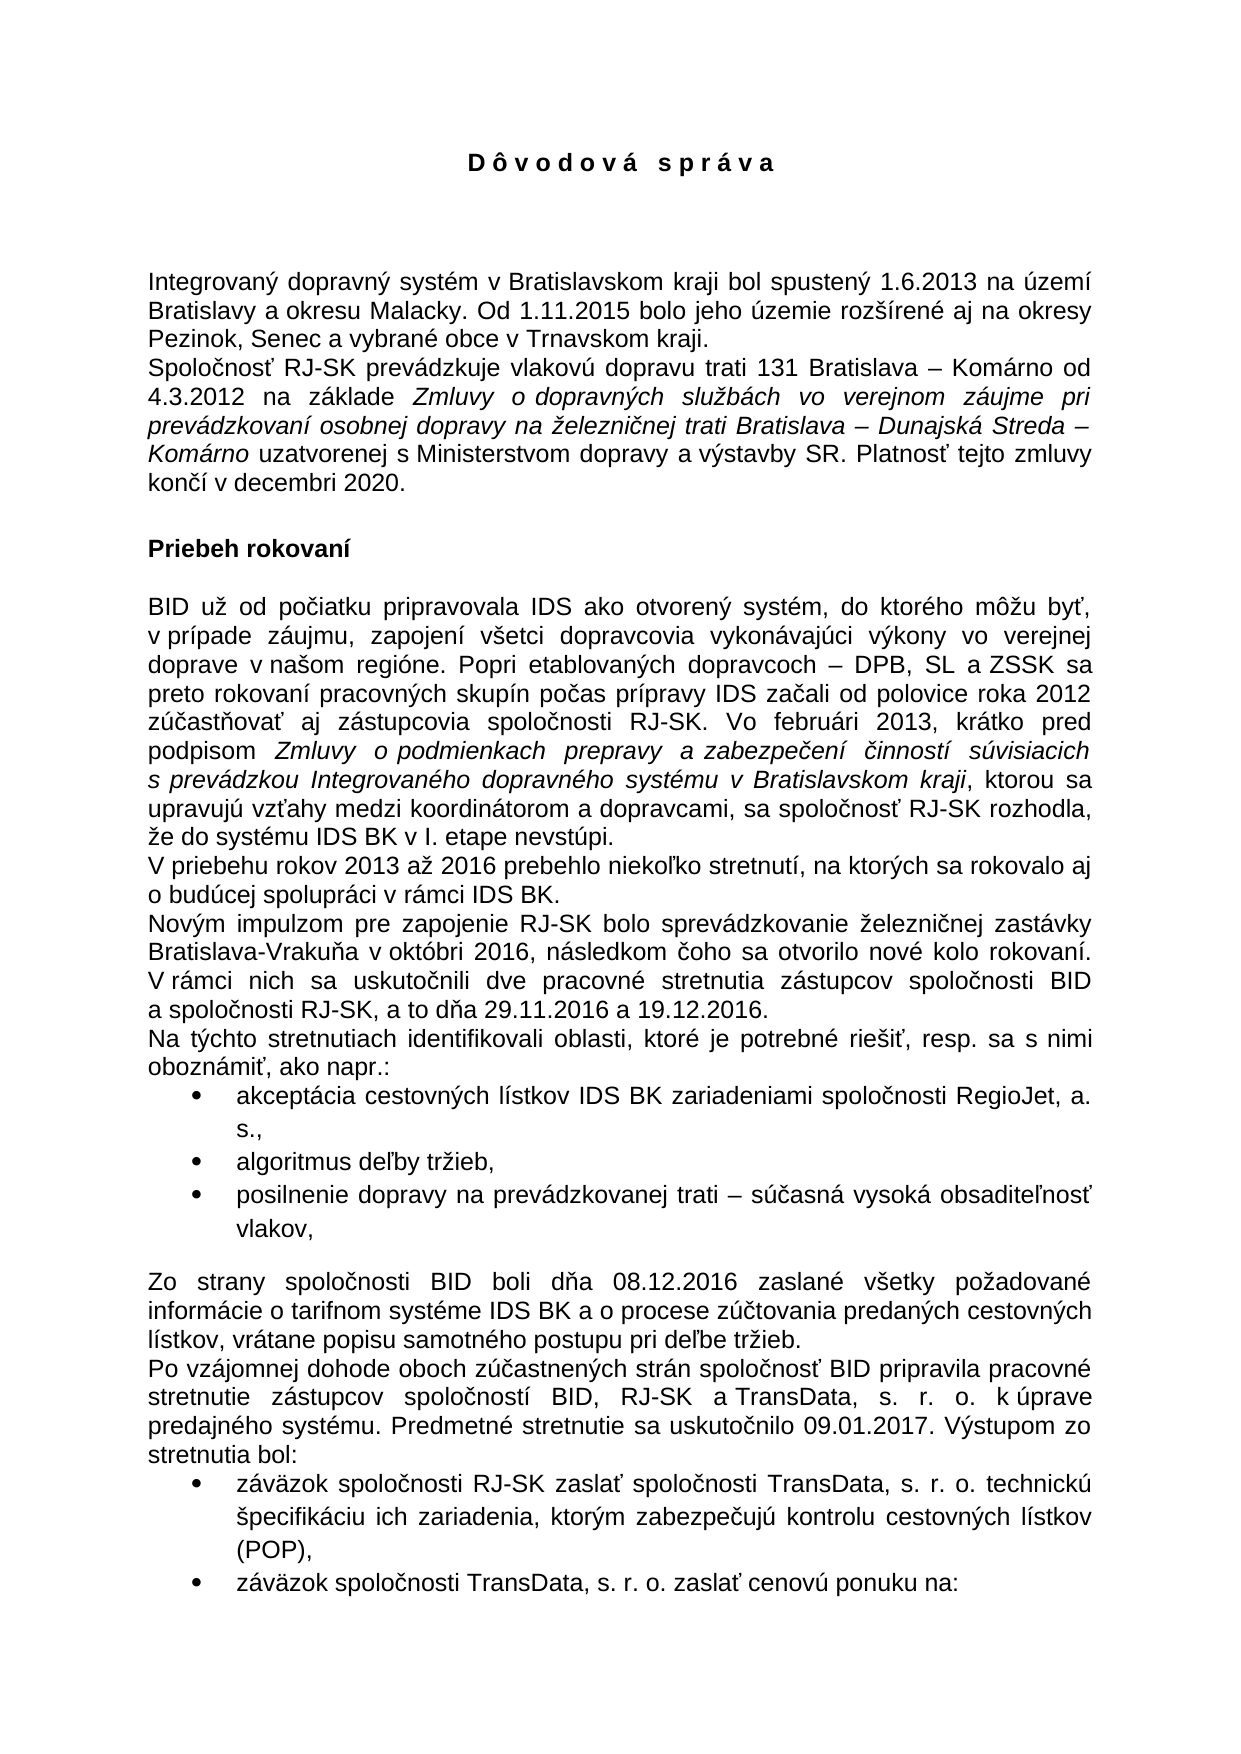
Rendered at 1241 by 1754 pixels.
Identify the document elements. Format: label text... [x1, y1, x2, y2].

text BID už od počiatku pripravovala IDS ako otvorený systém, do ktorého môžu byť, v prípade záujmu, zapojení všetci dopravcovia vykonávajúci výkony vo verejnej doprave v našom regióne. Popri etablovaných dopravcoch – DPB, SL a ZSSK sa preto rokovaní pracovných skupín počas prípravy IDS začali od polovice roka 2012 zúčastňovať aj zástupcovia spoločnosti RJ-SK. Vo februári 2013, krátko pred podpisom Zmluvy o podmienkach prepravy a zabezpečení činností súvisiacich s prevádzkou Integrovaného dopravného systému v Bratislavskom kraji, ktorou sa upravujú vzťahy medzi koordinátorom a dopravcami, sa spoločnosť RJ-SK rozhodla, že do systému IDS BK v I. etape nevstúpi. [148, 592, 1093, 851]
text Spoločnosť RJ-SK prevádzkuje vlakovú dopravu trati 131 Bratislava – Komárno od 4.3.2012 na základe Zmluvy o dopravných službách vo verejnom záujme pri prevádzkovaní osobnej dopravy na železničnej trati Bratislava – Dunajská Streda – Komárno uzatvorenej s Ministerstvom dopravy a výstavby SR. Platnosť tejto zmluvy končí v decembri 2020. [148, 353, 1093, 497]
text akceptácia cestovných lístkov IDS BK zariadeniami spoločnosti RegioJet, a. s., [192, 1081, 1093, 1143]
text záväzok spoločnosti RJ-SK zaslať spoločnosti TransData, s. r. o. technickú špecifikáciu ich zariadenia, ktorým zabezpečujú kontrolu cestovných lístkov (POP), [192, 1469, 1093, 1563]
text Novým impulzom pre zapojenie RJ-SK bolo sprevádzkovanie železničnej zastávky Bratislava-Vrakuňa v októbri 2016, následkom čoho sa otvorilo nové kolo rokovaní. V rámci nich sa uskutočnili dve pracovné stretnutia zástupcov spoločnosti BID a spoločnosti RJ-SK, a to dňa 29.11.2016 a 19.12.2016. [148, 909, 1093, 1024]
text D ô v o d o v á s p r á v a [148, 148, 1093, 176]
text Na týchto stretnutiach identifikovali oblasti, ktoré je potrebné riešiť, resp. sa s nimi oboznámiť, ako napr.: [148, 1024, 1093, 1081]
text Zo strany spoločnosti BID boli dňa 08.12.2016 zaslané všetky požadované informácie o tarifnom systéme IDS BK a o procese zúčtovania predaných cestovných lístkov, vrátane popisu samotného postupu pri deľbe tržieb. [148, 1267, 1093, 1354]
text Po vzájomnej dohode oboch zúčastnených strán spoločnosť BID pripravila pracovné stretnutie zástupcov spoločností BID, RJ-SK a TransData, s. r. o. k úprave predajného systému. Predmetné stretnutie sa uskutočnilo 09.01.2017. Výstupom zo stretnutia bol: [148, 1354, 1093, 1469]
text záväzok spoločnosti TransData, s. r. o. zaslať cenovú ponuku na: [192, 1568, 1093, 1597]
text algoritmus deľby tržieb, [192, 1147, 1093, 1176]
text posilnenie dopravy na prevádzkovanej trati – súčasná vysoká obsaditeľnosť vlakov, [192, 1180, 1093, 1242]
text Integrovaný dopravný systém v Bratislavskom kraji bol spustený 1.6.2013 na území Bratislavy a okresu Malacky. Od 1.11.2015 bolo jeho územie rozšírené aj na okresy Pezinok, Senec a vybrané obce v Trnavskom kraji. [148, 267, 1093, 353]
subtitle Priebeh rokovaní [148, 534, 1093, 563]
text V priebehu rokov 2013 až 2016 prebehlo niekoľko stretnutí, na ktorých sa rokovalo aj o budúcej spolupráci v rámci IDS BK. [148, 851, 1093, 909]
